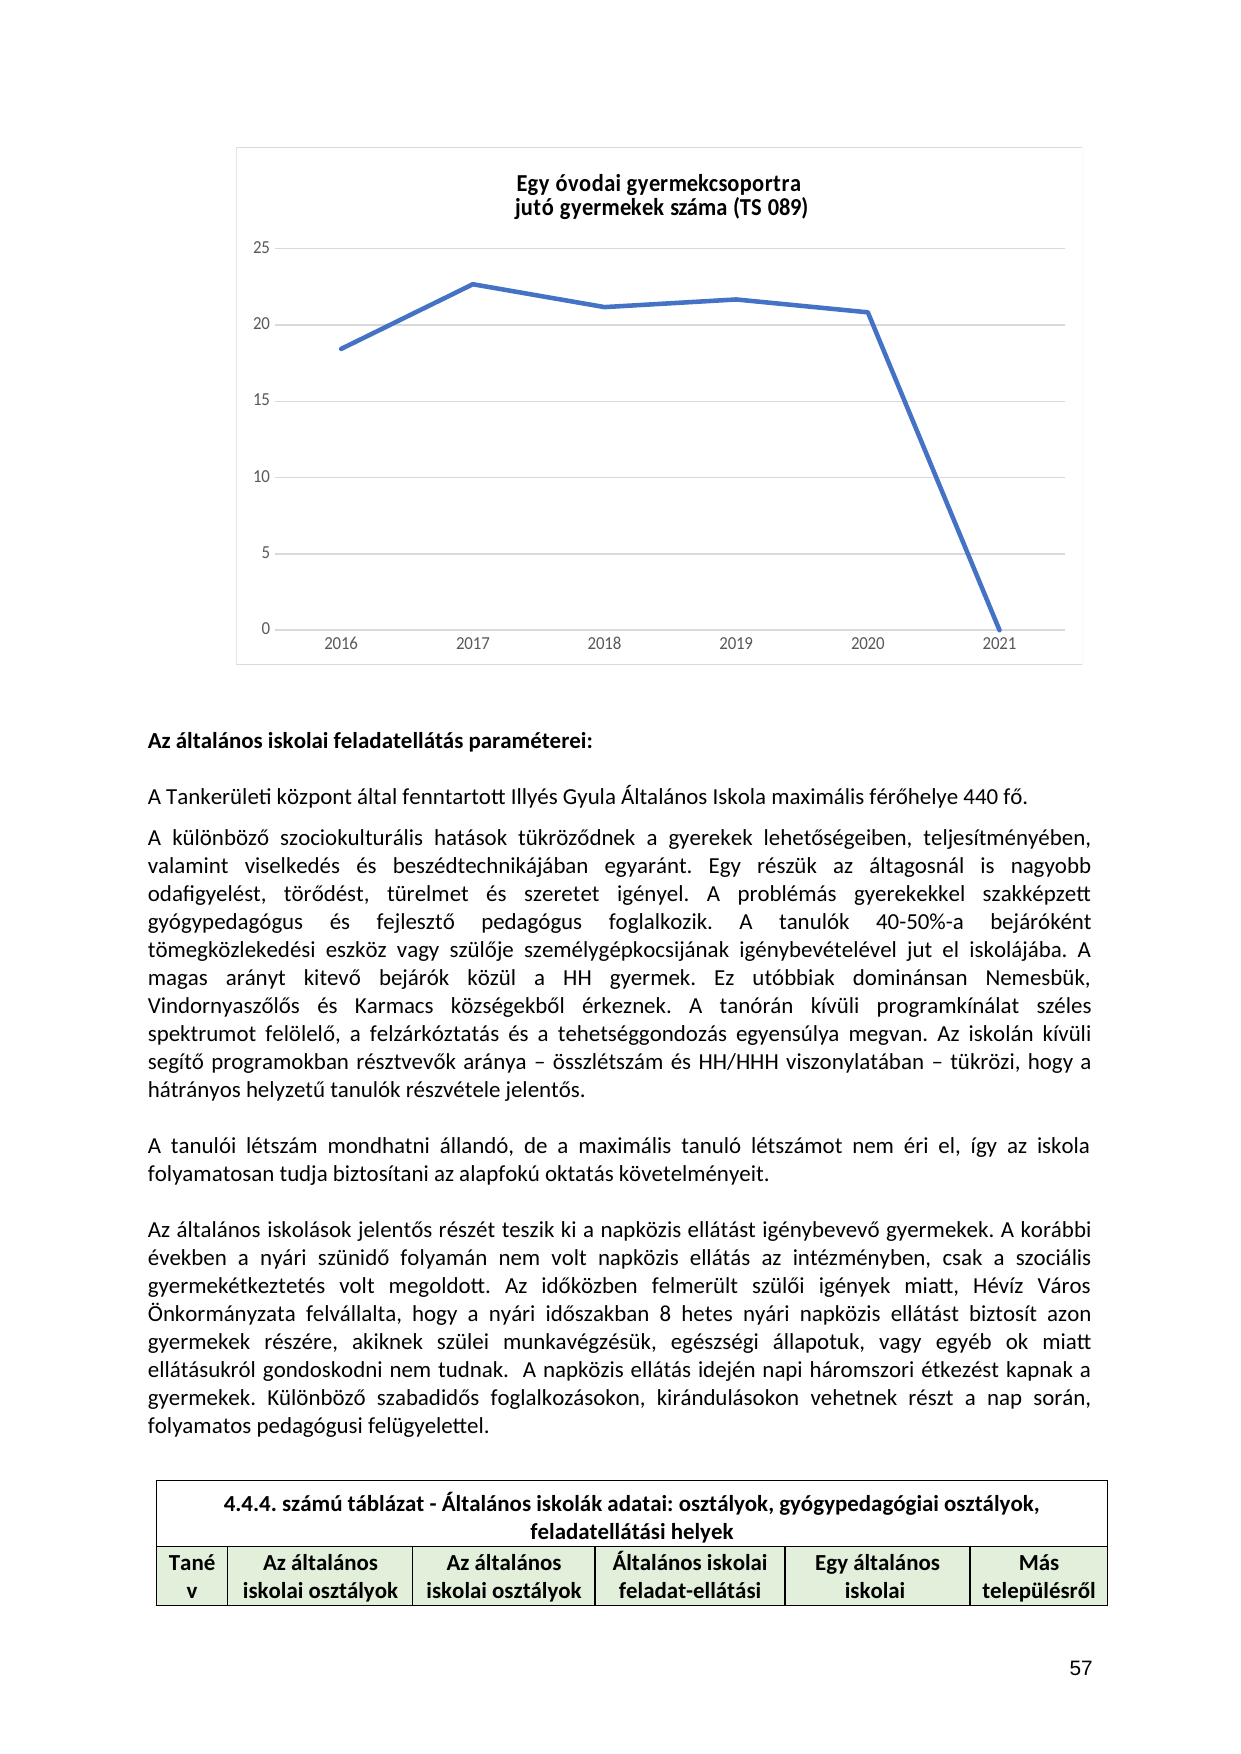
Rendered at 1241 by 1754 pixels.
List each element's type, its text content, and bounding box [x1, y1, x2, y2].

text Az általános iskolások jelentős részét teszik ki a napközis ellátást igénybevevő gyermekek. A korábbi években a nyári szünidő folyamán nem volt napközis ellátás az intézményben, csak a szociális gyermekétkeztetés volt megoldott. Az időközben felmerült szülői igények miatt, Hévíz Város Önkormányzata felvállalta, hogy a nyári időszakban 8 hetes nyári napközis ellátást biztosít azon gyermekek részére, akiknek szülei munkavégzésük, egészségi állapotuk, vagy egyéb ok miatt ellátásukról gondoskodni nem tudnak. A napközis ellátás idején napi háromszori étkezést kapnak a gyermekek. Különböző szabadidős foglalkozásokon, kirándulásokon vehetnek részt a nap során, folyamatos pedagógusi felügyelettel. [148, 1215, 1093, 1439]
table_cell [228, 1547, 412, 1605]
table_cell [413, 1547, 594, 1605]
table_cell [596, 1547, 784, 1605]
text Az általános iskolai feladatellátás paraméterei: [148, 726, 1093, 754]
table_header 4.4.4. számú táblázat - Általános iskolák adatai: osztályok, gyógypedagógiai osztályok, feladatellátási helyek [157, 1481, 1107, 1546]
text A különböző szociokulturális hatások tükröződnek a gyerekek lehetőségeiben, teljesítményében, valamint viselkedés és beszédtechnikájában egyaránt. Egy részük az áltagosnál is nagyobb odafigyelést, törődést, türelmet és szeretet igényel. A problémás gyerekekkel szakképzett gyógypedagógus és fejlesztő pedagógus foglalkozik. A tanulók 40-50%-a bejáróként tömegközlekedési eszköz vagy szülője személygépkocsijának igénybevételével jut el iskolájába. A magas arányt kitevő bejárók közül a HH gyermek. Ez utóbbiak dominánsan Nemesbük, Vindornyaszőlős és Karmacs községekből érkeznek. A tanórán kívüli programkínálat széles spektrumot felölelő, a felzárkóztatás és a tehetséggondozás egyensúlya megvan. Az iskolán kívüli segítő programokban résztvevők aránya – összlétszám és HH/HHH viszonylatában – tükrözi, hogy a hátrányos helyzetű tanulók részvétele jelentős. [148, 823, 1093, 1103]
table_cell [786, 1547, 969, 1605]
table_cell Tanév [157, 1547, 227, 1605]
text A Tankerületi központ által fenntartott Illyés Gyula Általános Iskola maximális férőhelye 440 fő. [148, 782, 1093, 810]
text A tanulói létszám mondhatni állandó, de a maximális tanuló létszámot nem éri el, így az iskola folyamatosan tudja biztosítani az alapfokú oktatás követelményeit. [148, 1131, 1093, 1187]
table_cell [971, 1547, 1107, 1605]
